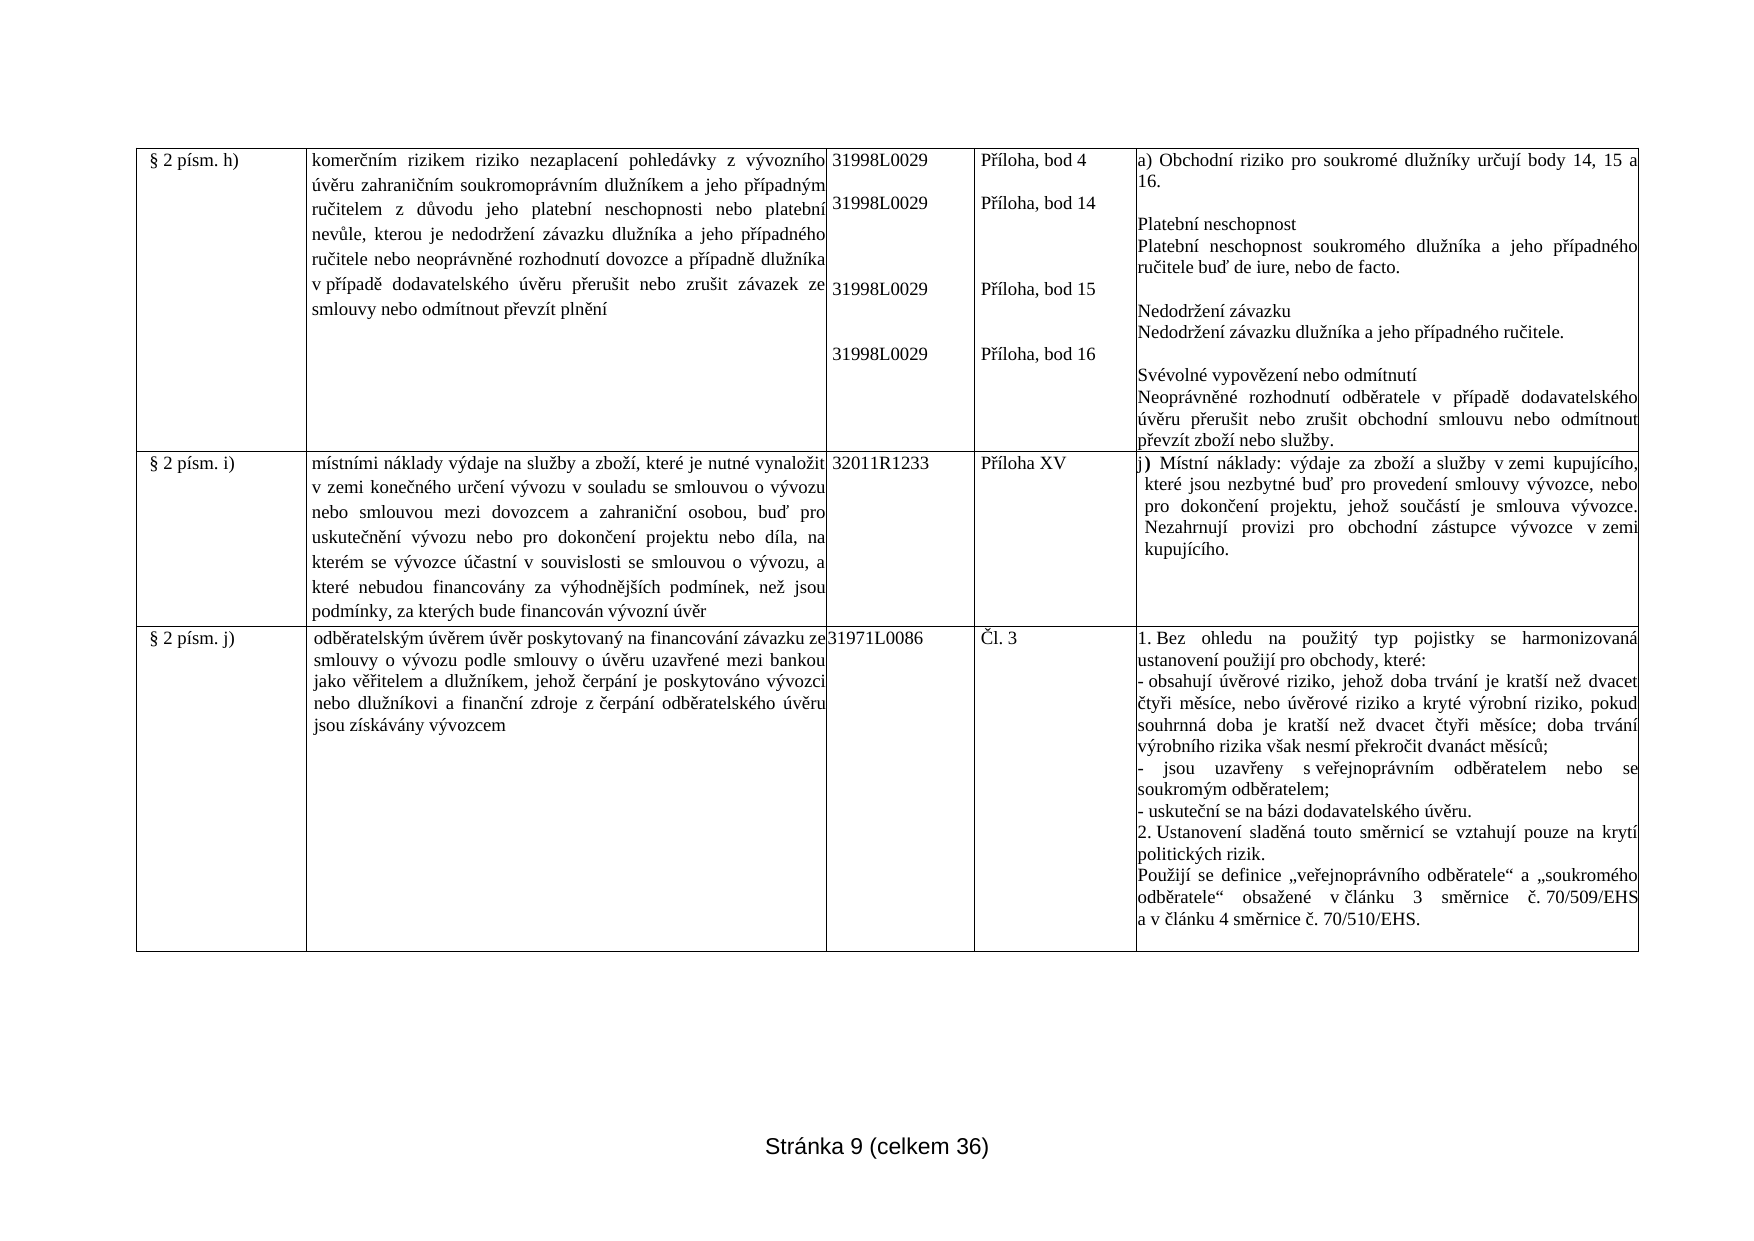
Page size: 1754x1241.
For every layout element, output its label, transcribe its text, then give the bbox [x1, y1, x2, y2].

table_cell Čl. 3 [975, 627, 1136, 951]
table_cell 32011R1233 [827, 452, 974, 626]
table_cell a) Obchodní riziko pro soukromé dlužníky určují body 14, 15 a 16. Platební neschopnost Platební neschopnost soukromého dlužníka a jeho případného ručitele buď de iure, nebo de facto. Nedodržení závazku Nedodržení závazku dlužníka a jeho případného ručitele. Svévolné vypovězení nebo odmítnutí Neoprávněné rozhodnutí odběratele v případě dodavatelského úvěru přerušit nebo zrušit obchodní smlouvu nebo odmítnout převzít zboží nebo služby. [1137, 149, 1638, 451]
table_cell 31971L0086 [827, 627, 974, 951]
table_cell Příloha XV [975, 452, 1136, 626]
table_cell komerčním rizikem riziko nezaplacení pohledávky z vývozního úvěru zahraničním soukromoprávním dlužníkem a jeho případným ručitelem z důvodu jeho platební neschopnosti nebo platební nevůle, kterou je nedodržení závazku dlužníka a jeho případného ručitele nebo neoprávněné rozhodnutí dovozce a případně dlužníka v případě dodavatelského úvěru přerušit nebo zrušit závazek ze smlouvy nebo odmítnout převzít plnění [307, 149, 826, 451]
table_cell § 2 písm. h) [137, 149, 306, 451]
table_cell Příloha, bod 4 Příloha, bod 14 Příloha, bod 15 Příloha, bod 16 [975, 149, 1136, 451]
table_cell § 2 písm. j) [137, 627, 306, 951]
table_cell § 2 písm. i) [137, 452, 306, 626]
table_cell 31998L0029 31998L0029 31998L0029 31998L0029 [827, 149, 974, 451]
table_cell odběratelským úvěrem úvěr poskytovaný na financování závazku ze smlouvy o vývozu podle smlouvy o úvěru uzavřené mezi bankou jako věřitelem a dlužníkem, jehož čerpání je poskytováno vývozci nebo dlužníkovi a finanční zdroje z čerpání odběratelského úvěru jsou získávány vývozcem [307, 627, 826, 951]
table_cell místními náklady výdaje na služby a zboží, které je nutné vynaložit v zemi konečného určení vývozu v souladu se smlouvou o vývozu nebo smlouvou mezi dovozcem a zahraniční osobou, buď pro uskutečnění vývozu nebo pro dokončení projektu nebo díla, na kterém se vývozce účastní v souvislosti se smlouvou o vývozu, a které nebudou financovány za výhodnějších podmínek, než jsou podmínky, za kterých bude financován vývozní úvěr [307, 452, 826, 626]
table_cell [1137, 452, 1638, 626]
table_cell 1. Bez ohledu na použitý typ pojistky se harmonizovaná ustanovení použijí pro obchody, které: - obsahují úvěrové riziko, jehož doba trvání je kratší než dvacet čtyři měsíce, nebo úvěrové riziko a kryté výrobní riziko, pokud souhrnná doba je kratší než dvacet čtyři měsíce; doba trvání výrobního rizika však nesmí překročit dvanáct měsíců; - jsou uzavřeny s veřejnoprávním odběratelem nebo se soukromým odběratelem; - uskuteční se na bázi dodavatelského úvěru. 2. Ustanovení sladěná touto směrnicí se vztahují pouze na krytí politických rizik. Použijí se definice „veřejnoprávního odběratele“ a „soukromého odběratele“ obsažené v článku 3 směrnice č. 70/509/EHS a v článku 4 směrnice č. 70/510/EHS. [1137, 627, 1638, 951]
